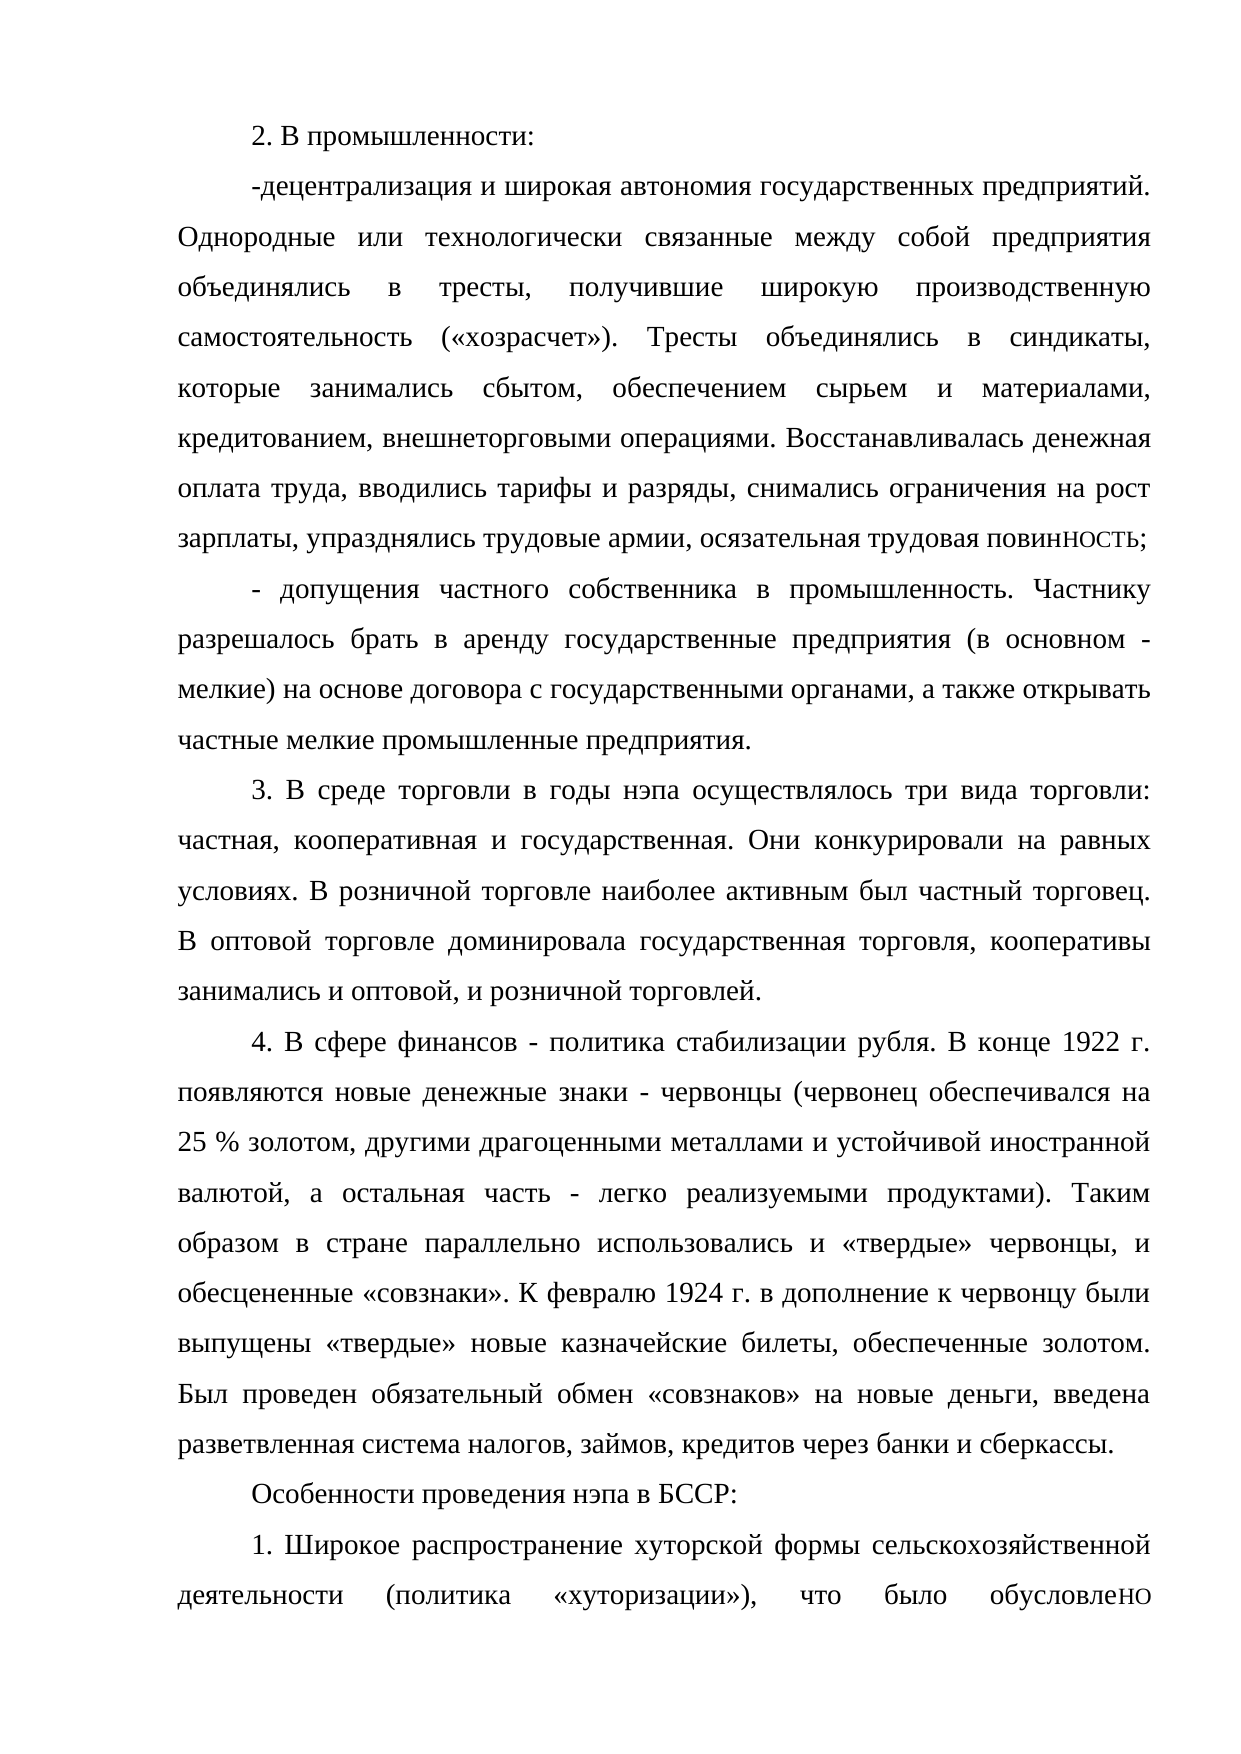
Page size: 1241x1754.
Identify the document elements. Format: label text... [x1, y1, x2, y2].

text 2. В промышленности: [177, 118, 1152, 152]
text 4. В сфере финансов - политика стабилизации рубля. В конце . появляются новые денежные знаки - червонцы (червонец обеспечивался на 25 % золотом, другими драгоценными металлами и устойчивой иностранной валютой, а остальная часть - легко реализуемыми продуктами). Таким образом в стране параллельно использовались и «твердые» червонцы, и обесцененные «совзнаки». К февралю . в дополнение к червонцу были выпущены «твердые» новые казначейские билеты, обеспеченные золотом. Был проведен обязательный обмен «совзнаков» на новые деньги, введена разветвленная система налогов, займов, кредитов через банки и сберкассы. [177, 1024, 1152, 1460]
text Особенности проведения нэпа в БССР: [177, 1477, 1152, 1510]
text - допущения частного собственника в промышленность. Частнику разрешалось брать в аренду государственные предприятия (в основном - мелкие) на основе договора с государственными органами, а также открывать частные мелкие промышленные предприятия. [177, 571, 1152, 755]
text 3. В среде торговли в годы нэпа осуществлялось три вида торговли: частная, кооперативная и государственная. Они конкурировали на равных условиях. В розничной торговле наиболее активным был частный торговец. В оптовой торговле доминировала государственная торговля, кооперативы занимались и оптовой, и розничной торговлей. [177, 772, 1152, 1007]
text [177, 1527, 1152, 1611]
text -децентрализация и широкая автономия государственных предприятий. Однородные или технологически связанные между собой предприятия объединялись в тресты, получившие широкую производственную самостоятельность («хозрасчет»). Тресты объединялись в синдикаты, которые занимались сбытом, обеспечением сырьем и материалами, кредитованием, внешнеторговыми операциями. Восстанавливалась денежная оплата труда, вводились тарифы и разряды, снимались ограничения на рост зарплаты, упразднялись трудовые армии, осязательная трудовая повинность; [177, 168, 1152, 554]
